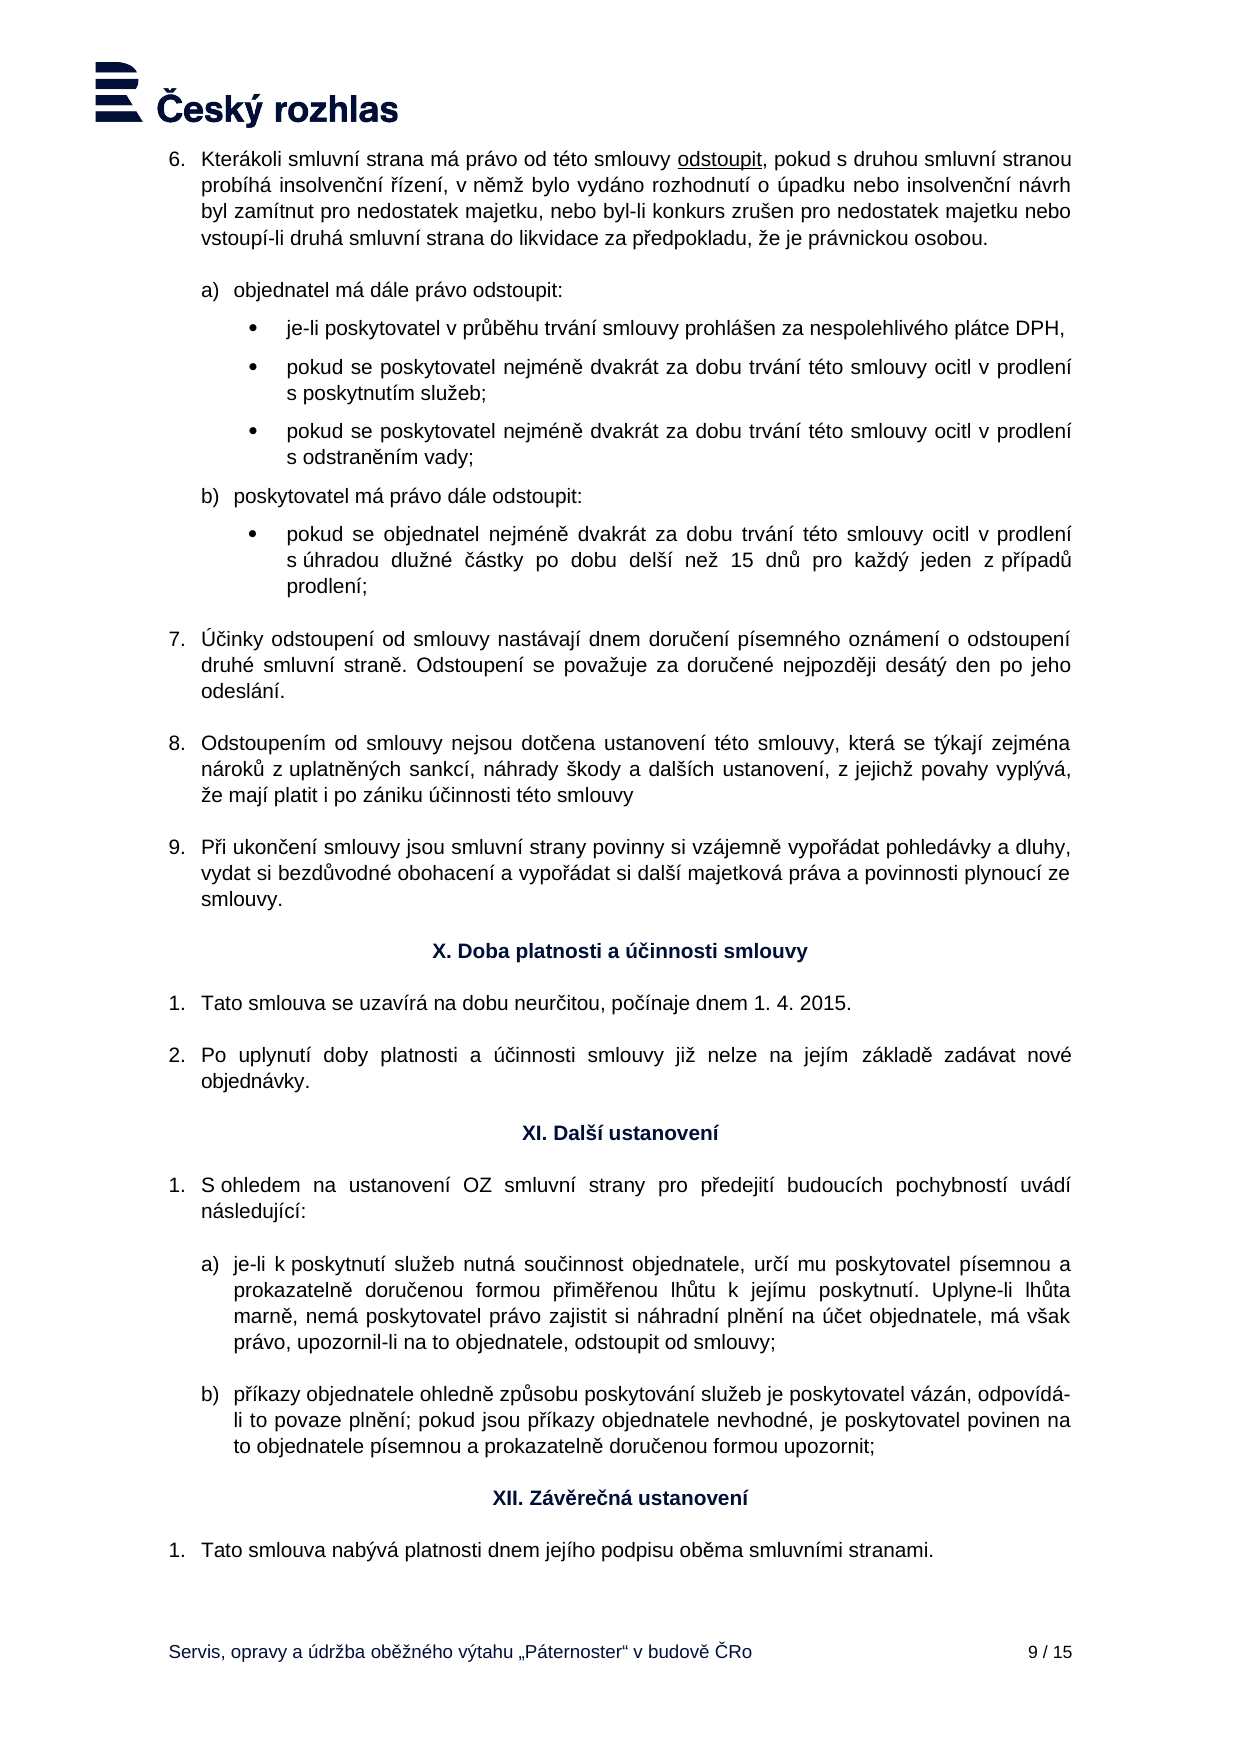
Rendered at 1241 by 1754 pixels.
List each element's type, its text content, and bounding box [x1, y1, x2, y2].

list Tato smlouva nabývá platnosti dnem jejího podpisu oběma smluvními stranami. [168, 1537, 1072, 1563]
list pokud se objednatel nejméně dvakrát za dobu trvání této smlouvy ocitl v prodlení s úhradou dlužné částky po dobu delší než 15 dnů pro každý jeden z případů prodlení; [249, 521, 1072, 599]
list Při ukončení smlouvy jsou smluvní strany povinny si vzájemně vypořádat pohledávky a dluhy, vydat si bezdůvodné obohacení a vypořádat si další majetková práva a povinnosti plynoucí ze smlouvy. [168, 833, 1072, 912]
list je-li poskytovatel v průběhu trvání smlouvy prohlášen za nespolehlivého plátce DPH, [249, 315, 1072, 341]
list objednatel má dále právo odstoupit: [201, 276, 1072, 302]
list Odstoupením od smlouvy nejsou dotčena ustanovení této smlouvy, která se týkají zejména nároků z uplatněných sankcí, náhrady škody a dalších ustanovení, z jejichž povahy vyplývá, že mají platit i po zániku účinnosti této smlouvy [168, 729, 1072, 807]
subtitle Další ustanovení [168, 1120, 1072, 1146]
list pokud se poskytovatel nejméně dvakrát za dobu trvání této smlouvy ocitl v prodlení s poskytnutím služeb; [249, 353, 1072, 405]
list je-li k poskytnutí služeb nutná součinnost objednatele, určí mu poskytovatel písemnou a prokazatelně doručenou formou přiměřenou lhůtu k jejímu poskytnutí. Uplyne-li lhůta marně, nemá poskytovatel právo zajistit si náhradní plnění na účet objednatele, má však právo, upozornil-li na to objednatele, odstoupit od smlouvy; [201, 1250, 1072, 1354]
list pokud se poskytovatel nejméně dvakrát za dobu trvání této smlouvy ocitl v prodlení s odstraněním vady; [249, 418, 1072, 470]
list Tato smlouva se uzavírá na dobu neurčitou, počínaje dnem 1. 4. 2015. [168, 990, 1072, 1016]
list Po uplynutí doby platnosti a účinnosti smlouvy již nelze na jejím základě zadávat nové objednávky. [168, 1042, 1072, 1094]
picture [95, 62, 398, 128]
subtitle Doba platnosti a účinnosti smlouvy [168, 938, 1072, 964]
list Účinky odstoupení od smlouvy nastávají dnem doručení písemného oznámení o odstoupení druhé smluvní straně. Odstoupení se považuje za doručené nejpozději desátý den po jeho odeslání. [168, 625, 1072, 703]
list poskytovatel má právo dále odstoupit: [201, 482, 1072, 508]
list Kterákoli smluvní strana má právo od této smlouvy odstoupit, pokud s druhou smluvní stranou probíhá insolvenční řízení, v němž bylo vydáno rozhodnutí o úpadku nebo insolvenční návrh byl zamítnut pro nedostatek majetku, nebo byl-li konkurs zrušen pro nedostatek majetku nebo vstoupí-li druhá smluvní strana do likvidace za předpokladu, že je právnickou osobou. [168, 146, 1072, 250]
list příkazy objednatele ohledně způsobu poskytování služeb je poskytovatel vázán, odpovídá-li to povaze plnění; pokud jsou příkazy objednatele nevhodné, je poskytovatel povinen na to objednatele písemnou a prokazatelně doručenou formou upozornit; [201, 1380, 1072, 1458]
list S ohledem na ustanovení OZ smluvní strany pro předejití budoucích pochybností uvádí následující: [168, 1172, 1072, 1224]
subtitle Závěrečná ustanovení [168, 1484, 1072, 1511]
